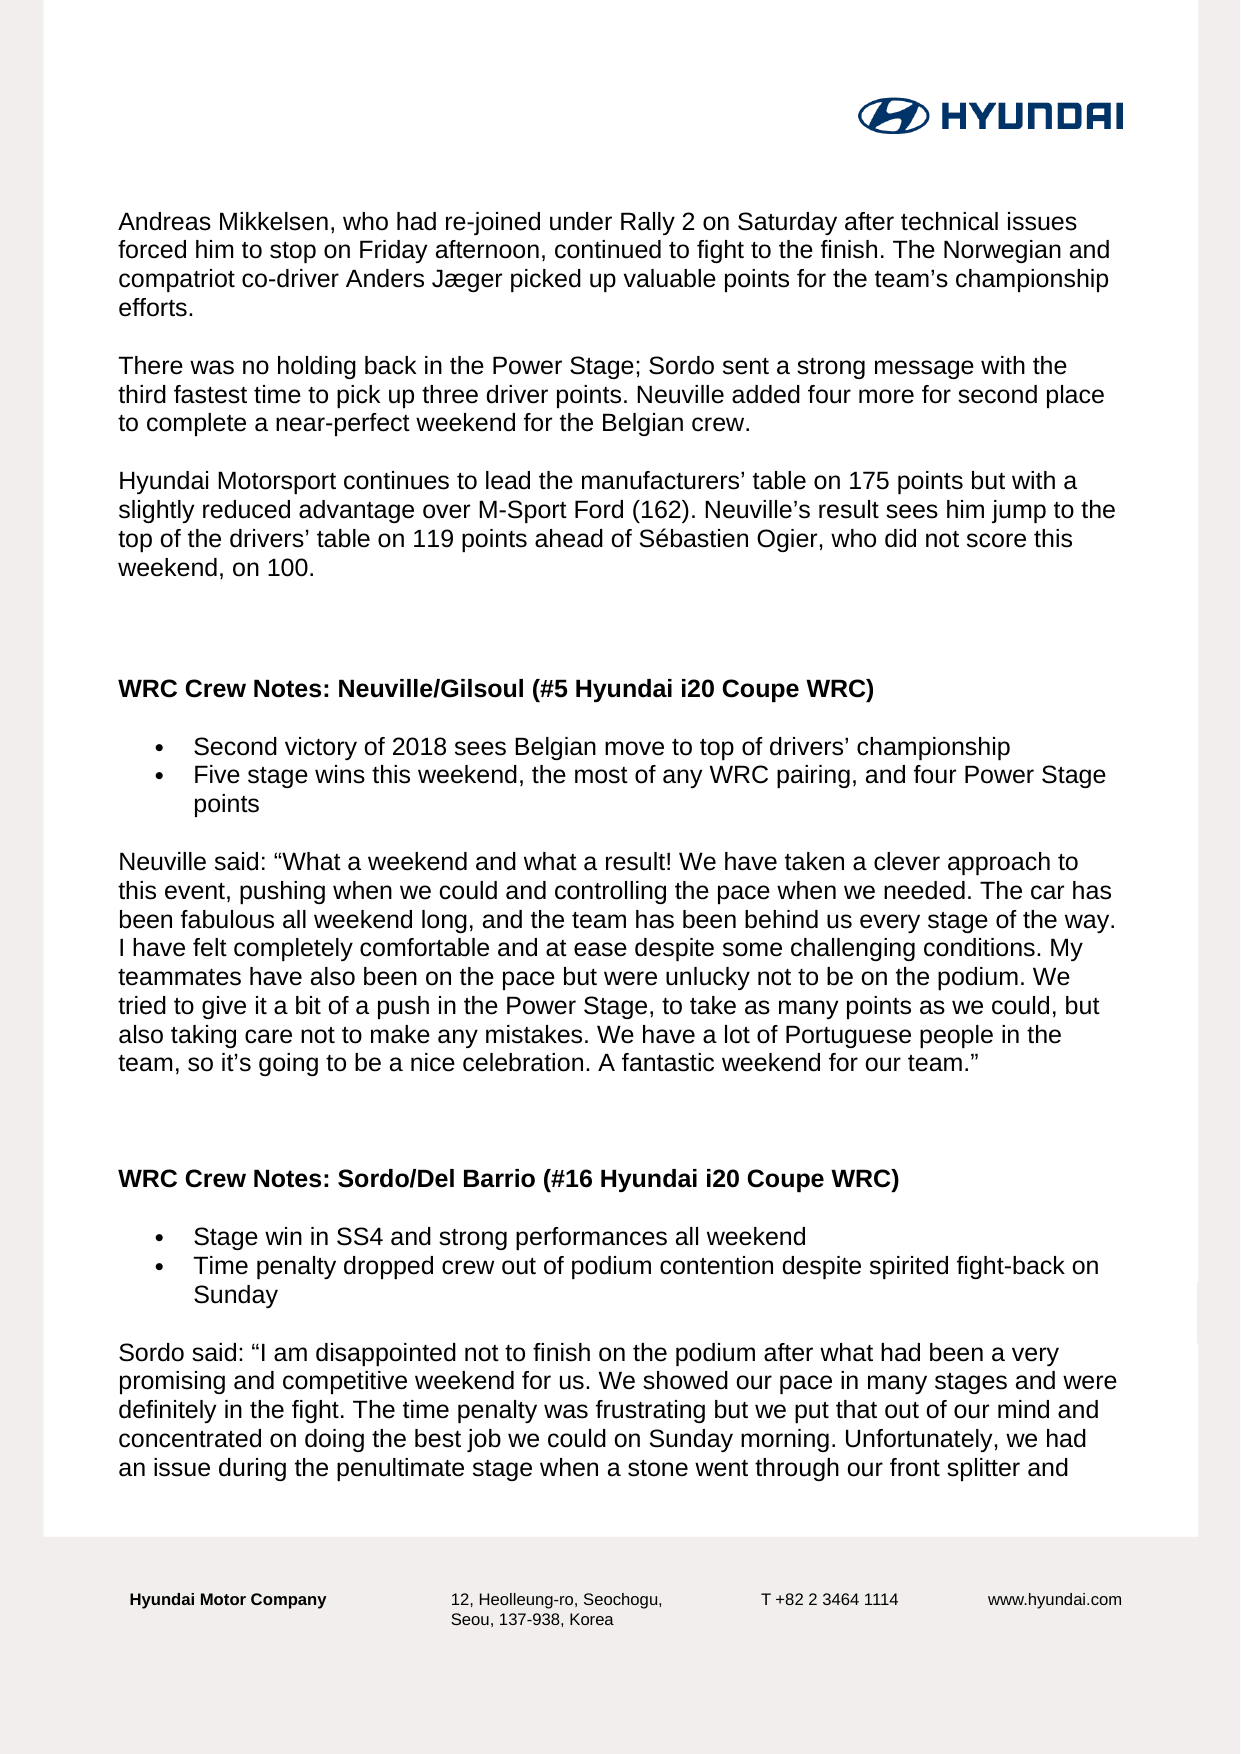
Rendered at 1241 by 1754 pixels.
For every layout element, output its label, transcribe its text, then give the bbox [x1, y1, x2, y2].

list Time penalty dropped crew out of podium contention despite spirited fight-back on Sunday [156, 1251, 1122, 1308]
text Hyundai Motorsport continues to lead the manufacturers’ table on 175 points but with a slightly reduced advantage over M-Sport Ford (162). Neuville’s result sees him jump to the top of the drivers’ table on 119 points ahead of Sébastien Ogier, who did not score this weekend, on 100. [118, 466, 1122, 581]
list Stage win in SS4 and strong performances all weekend [156, 1222, 1122, 1251]
list Five stage wins this weekend, the most of any WRC pairing, and four Power Stage points [156, 760, 1122, 818]
text There was no holding back in the Power Stage; Sordo sent a strong message with the third fastest time to pick up three driver points. Neuville added four more for second place to complete a near-perfect weekend for the Belgian crew. [118, 351, 1122, 437]
list Second victory of 2018 sees Belgian move to top of drivers’ championship [156, 732, 1122, 760]
text Neuville said: “What a weekend and what a result! We have taken a clever approach to this event, pushing when we could and controlling the pace when we needed. The car has been fabulous all weekend long, and the team has been behind us every stage of the way. I have felt completely comfortable and at ease despite some challenging conditions. My teammates have also been on the pace but were unlucky not to be on the podium. We tried to give it a bit of a push in the Power Stage, to take as many points as we could, but also taking care not to make any mistakes. We have a lot of Portuguese people in the team, so it’s going to be a nice celebration. A fantastic weekend for our team.” [118, 847, 1122, 1077]
picture [0, 0, 1241, 1754]
text Andreas Mikkelsen, who had re-joined under Rally 2 on Saturday after technical issues forced him to stop on Friday afternoon, continued to fight to the finish. The Norwegian and compatriot co-driver Anders Jæger picked up valuable points for the team’s championship efforts. [118, 207, 1122, 322]
text WRC Crew Notes: Neuville/Gilsoul (#5 Hyundai i20 Coupe WRC) [118, 674, 1122, 702]
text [118, 1337, 1122, 1481]
text WRC Crew Notes: Sordo/Del Barrio (#16 Hyundai i20 Coupe WRC) [118, 1164, 1122, 1193]
